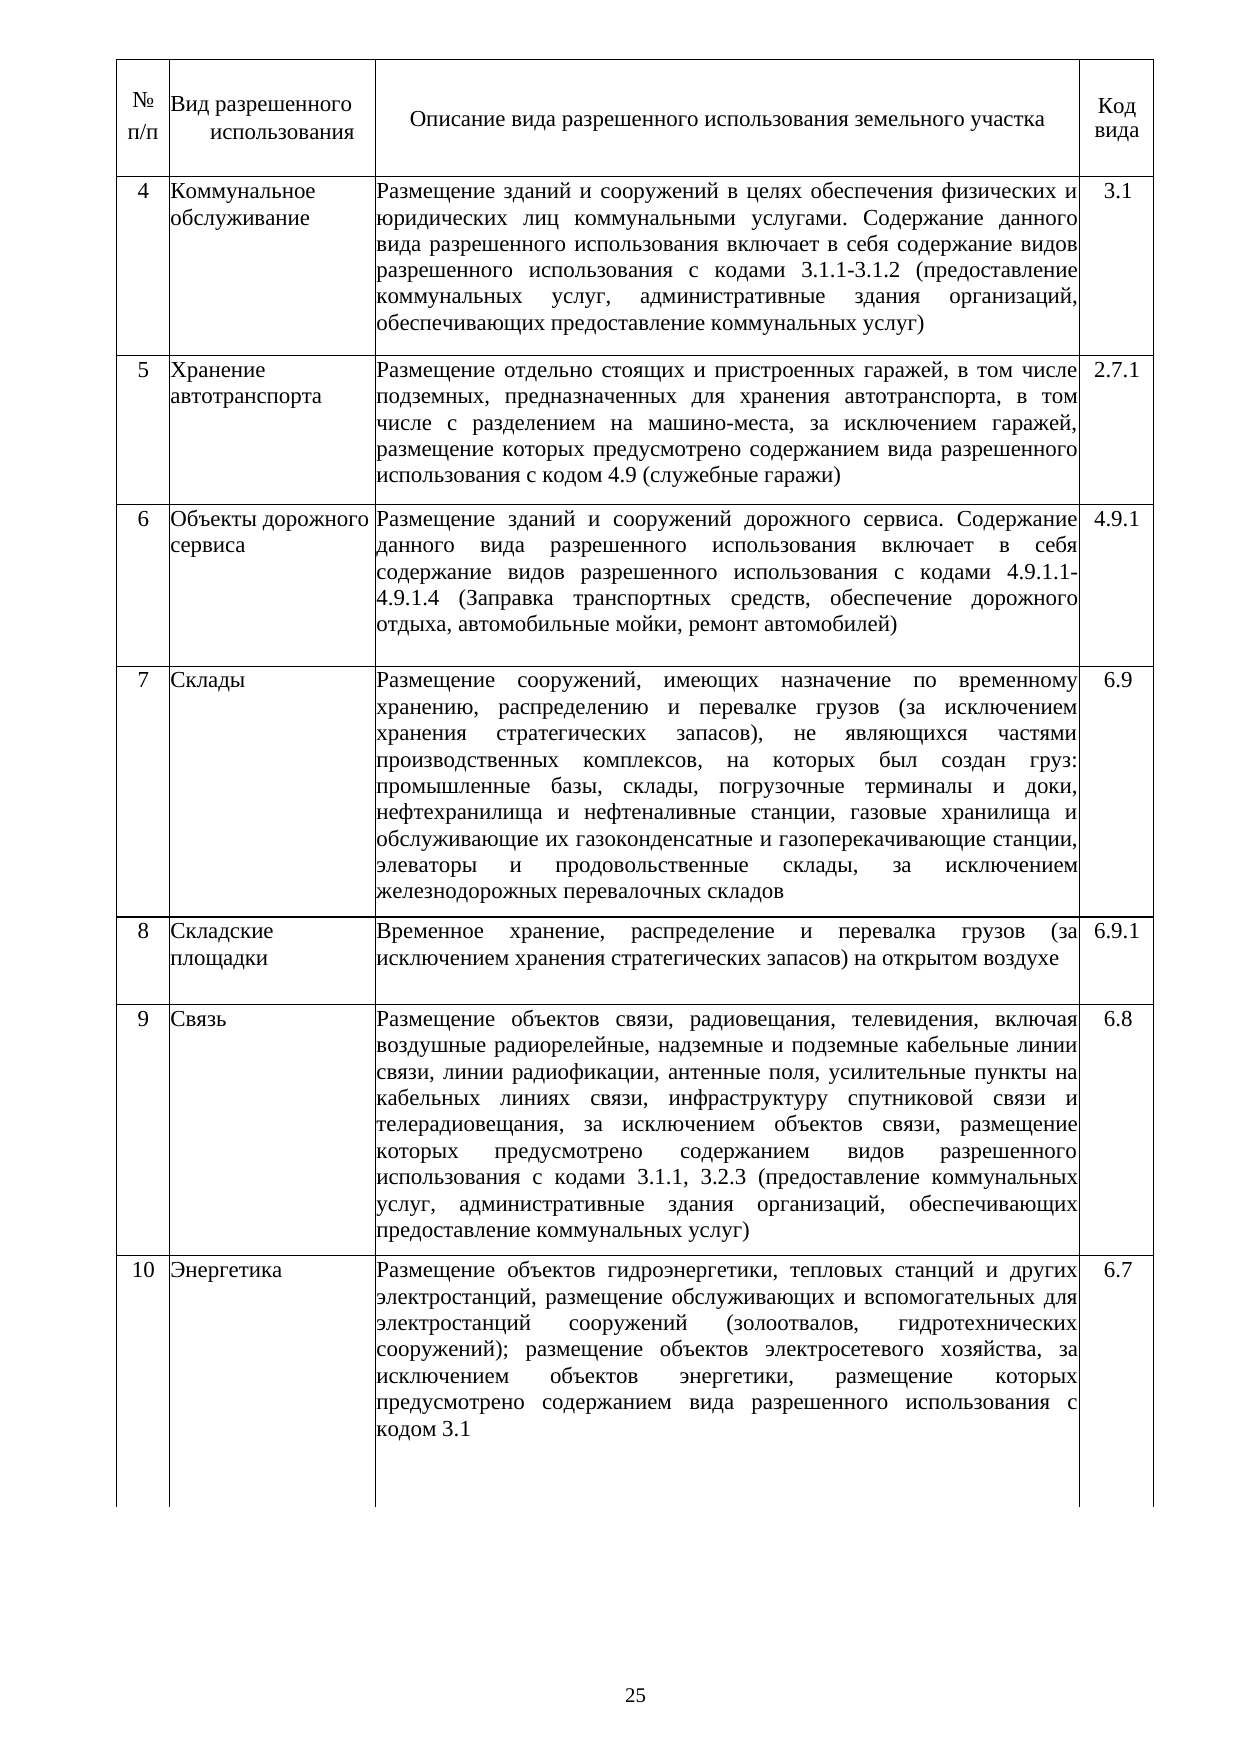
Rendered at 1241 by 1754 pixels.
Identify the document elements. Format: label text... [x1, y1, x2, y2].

table_cell Размещение объектов связи, радиовещания, телевидения, включая воздушные радиорелейные, надземные и подземные кабельные линии связи, линии радиофикации, антенные поля, усилительные пункты на кабельных линиях связи, инфраструктуру спутниковой связи и телерадиовещания, за исключением объектов связи, размещение которых предусмотрено содержанием видов разрешенного использования с кодами 3.1.1, 3.2.3 (предоставление коммунальных услуг, административные здания организаций, обеспечивающих предоставление коммунальных услуг) [376, 1005, 1079, 1255]
table_cell 4.9.1 [1080, 505, 1153, 666]
table_cell 10 [117, 1256, 169, 1507]
table_cell Временное хранение, распределение и перевалка грузов (за исключением хранения стратегических запасов) на открытом воздухе [376, 918, 1079, 1004]
table_cell Складские площадки [170, 918, 375, 1004]
table_cell Объекты дорожного сервиса [170, 505, 375, 666]
table_cell 6.8 [1080, 1005, 1153, 1255]
table_header Код вида [1080, 60, 1153, 176]
table_cell Размещение объектов гидроэнергетики, тепловых станций и других электростанций, размещение обслуживающих и вспомогательных для электростанций сооружений (золоотвалов, гидротехнических сооружений); размещение объектов электросетевого хозяйства, за исключением объектов энергетики, размещение которых предусмотрено содержанием вида разрешенного использования с кодом 3.1 [376, 1256, 1079, 1507]
table_cell 6 [117, 505, 169, 666]
table_header Описание вида разрешенного использования земельного участка [376, 60, 1079, 176]
table_cell Размещение сооружений, имеющих назначение по временному хранению, распределению и перевалке грузов (за исключением хранения стратегических запасов), не являющихся частями производственных комплексов, на которых был создан груз: промышленные базы, склады, погрузочные терминалы и доки, нефтехранилища и нефтеналивные станции, газовые хранилища и обслуживающие их газоконденсатные и газоперекачивающие станции, элеваторы и продовольственные склады, за исключением железнодорожных перевалочных складов [376, 667, 1079, 916]
table_cell Размещение зданий и сооружений в целях обеспечения физических и юридических лиц коммунальными услугами. Содержание данного вида разрешенного использования включает в себя содержание видов разрешенного использования с кодами 3.1.1-3.1.2 (предоставление коммунальных услуг, административные здания организаций, обеспечивающих предоставление коммунальных услуг) [376, 177, 1079, 355]
table_cell Коммунальное обслуживание [170, 177, 375, 355]
table_cell 3.1 [1080, 177, 1153, 355]
table_cell 6.9.1 [1080, 918, 1153, 1004]
table_header № п/п [117, 60, 169, 176]
table_cell 6.7 [1080, 1256, 1153, 1507]
table_header Вид разрешенного использования [170, 60, 375, 176]
table_cell 8 [117, 918, 169, 1004]
table_cell 7 [117, 667, 169, 916]
table_cell Размещение зданий и сооружений дорожного сервиса. Содержание данного вида разрешенного использования включает в себя содержание видов разрешенного использования с кодами 4.9.1.1-4.9.1.4 (Заправка транспортных средств, обеспечение дорожного отдыха, автомобильные мойки, ремонт автомобилей) [376, 505, 1079, 666]
table_cell 4 [117, 177, 169, 355]
table_cell Склады [170, 667, 375, 916]
table_cell Хранение автотранспорта [170, 356, 375, 504]
table_cell Связь [170, 1005, 375, 1255]
table_cell 2.7.1 [1080, 356, 1153, 504]
table_cell 6.9 [1080, 667, 1153, 916]
table_cell 5 [117, 356, 169, 504]
table_cell Энергетика [170, 1256, 375, 1507]
table_cell Размещение отдельно стоящих и пристроенных гаражей, в том числе подземных, предназначенных для хранения автотранспорта, в том числе с разделением на машино-места, за исключением гаражей, размещение которых предусмотрено содержанием вида разрешенного использования с кодом 4.9 (служебные гаражи) [376, 356, 1079, 504]
table_cell 9 [117, 1005, 169, 1255]
